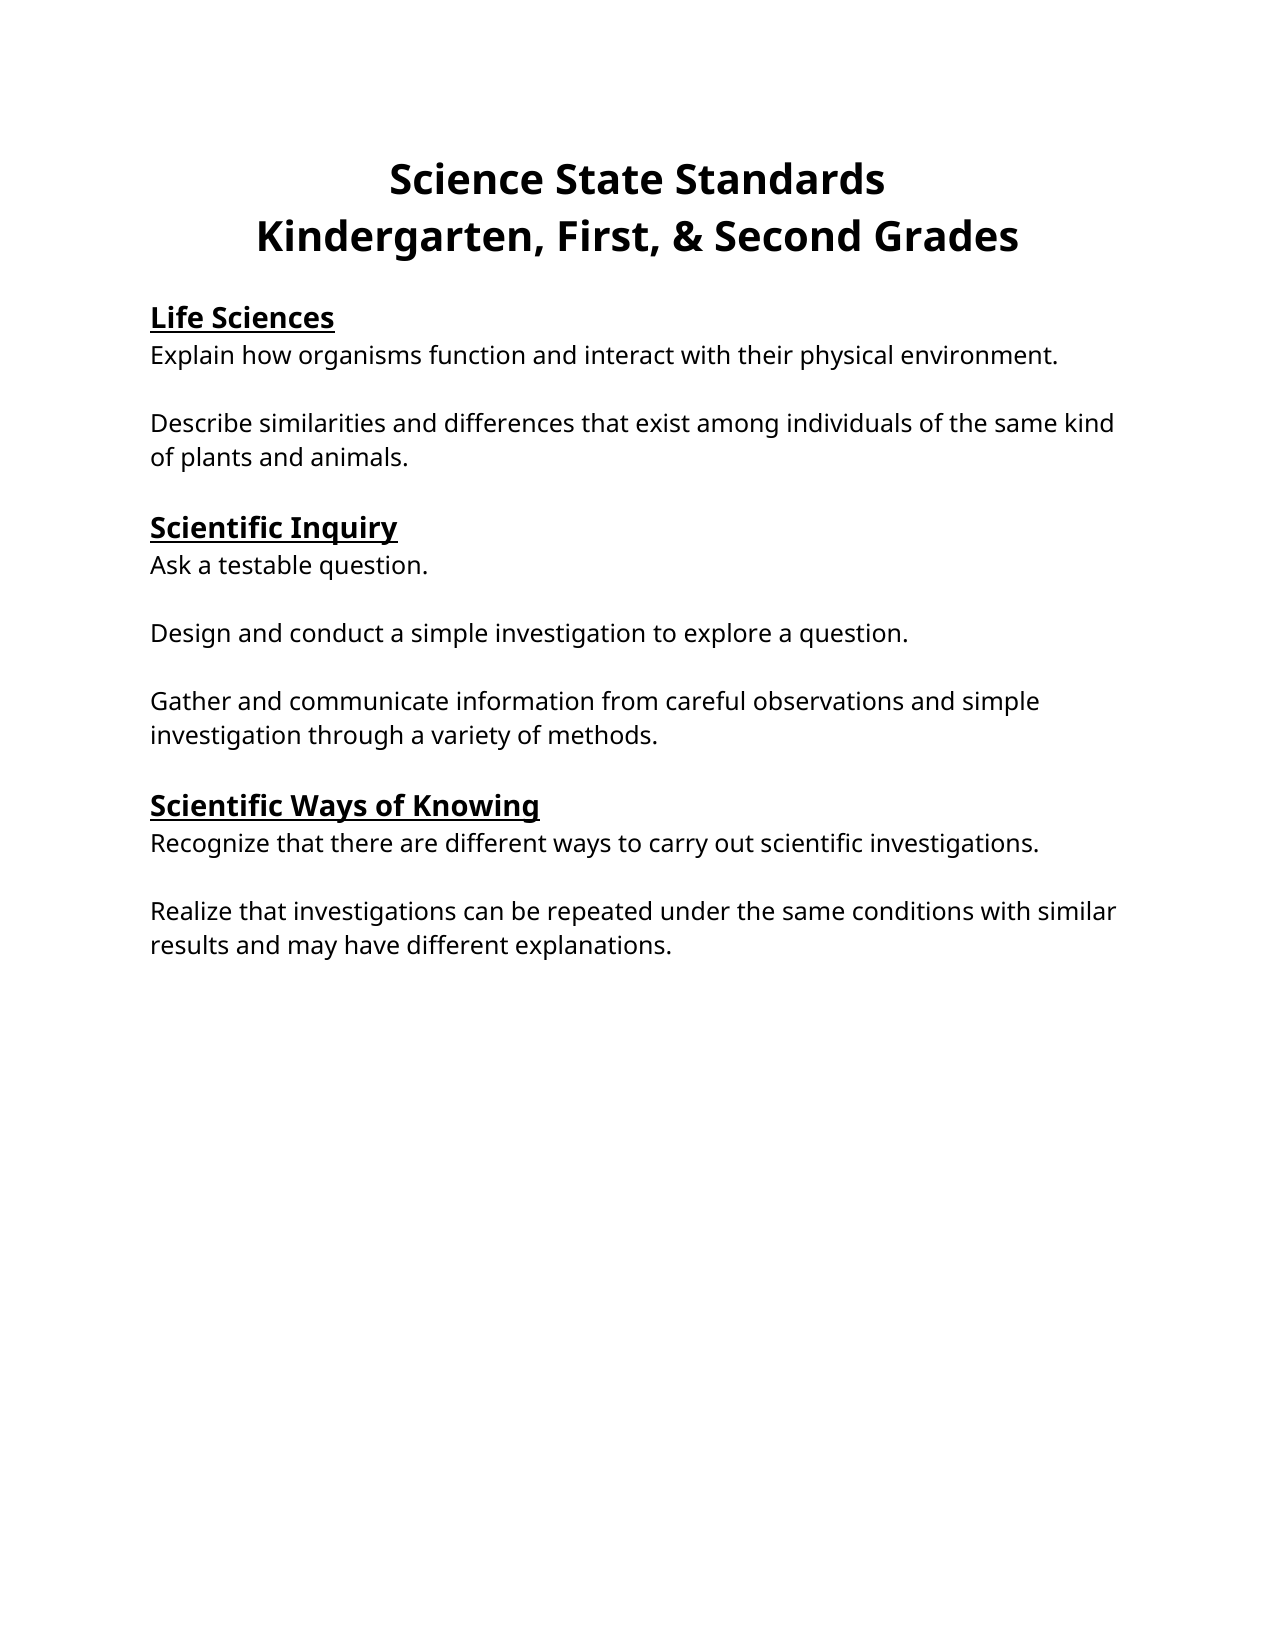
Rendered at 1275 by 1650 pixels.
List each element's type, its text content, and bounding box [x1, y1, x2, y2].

text Design and conduct a simple investigation to explore a question. [150, 615, 1125, 649]
text Explain how organisms function and interact with their physical environment. [150, 337, 1125, 371]
text Life Sciences [150, 298, 1125, 337]
text Describe similarities and differences that exist among individuals of the same kind of plants and animals. [150, 405, 1125, 473]
text Gather and communicate information from careful observations and simple investigation through a variety of methods. [150, 683, 1125, 752]
text Realize that investigations can be repeated under the same conditions with similar results and may have different explanations. [150, 893, 1125, 962]
text Kindergarten, First, & Second Grades [150, 207, 1125, 263]
text Science State Standards [150, 150, 1125, 207]
text Scientific Ways of Knowing [150, 786, 1125, 825]
text Scientific Inquiry [150, 508, 1125, 547]
text Recognize that there are different ways to carry out scientific investigations. [150, 825, 1125, 859]
text Ask a testable question. [150, 547, 1125, 581]
